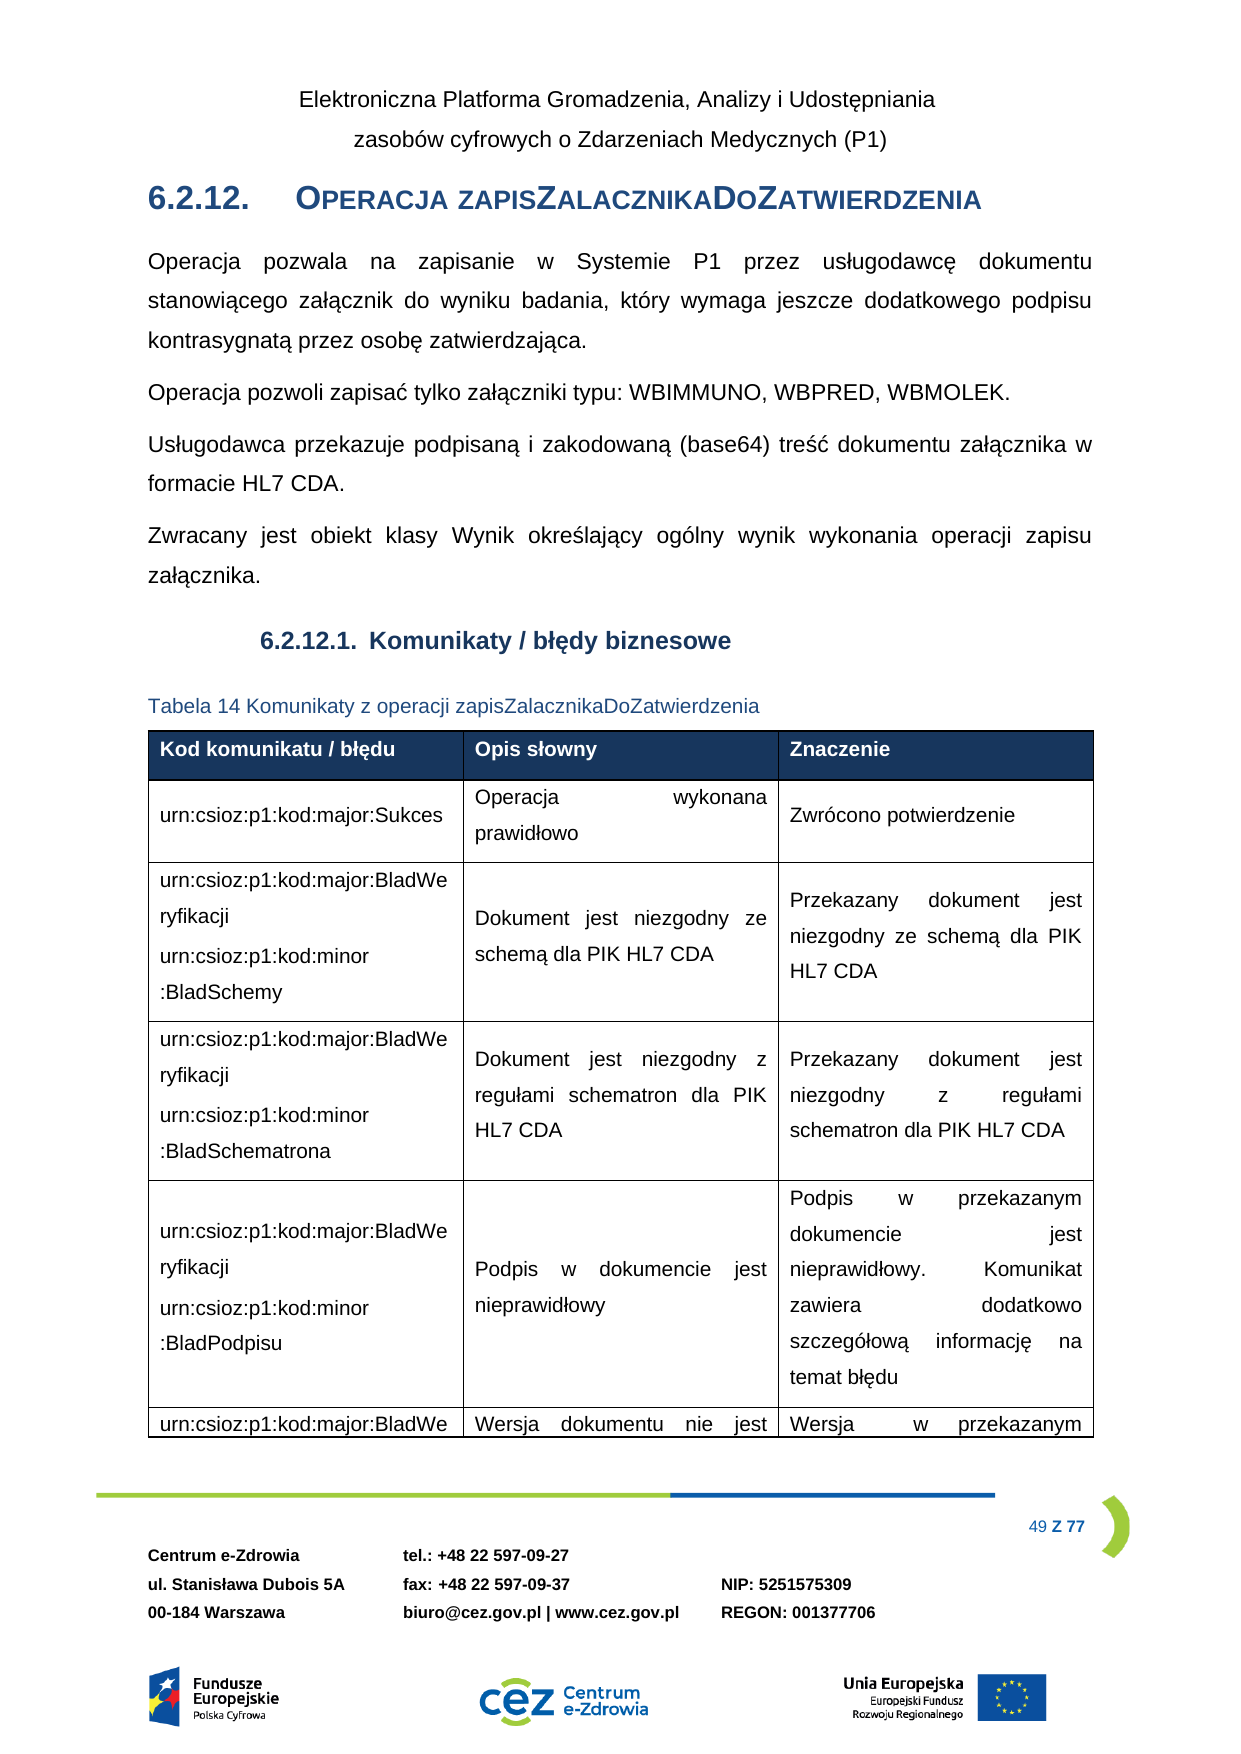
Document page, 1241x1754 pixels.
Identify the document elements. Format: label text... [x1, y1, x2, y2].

table_cell Zwrócono potwierdzenie [779, 781, 1093, 862]
table_cell Wersja w przekazanym dokumencie jest nieprawidłowa. Komunikat zawiera dodatkowo szczegółową informację na temat błędu. [779, 1408, 1093, 1436]
table_cell Dokument jest niezgodny z regułami schematron dla PIK HL7 CDA [464, 1022, 778, 1180]
table_header Znaczenie [779, 732, 1093, 779]
picture [477, 1678, 649, 1726]
table_cell urn:csioz:p1:kod:major:BladWeryfikacji urn:csioz:p1:kod:minor:BladSchematrona [149, 1022, 463, 1180]
table_cell urn:csioz:p1:kod:major:Sukces [149, 781, 463, 862]
table_header Opis słowny [464, 732, 778, 779]
picture [835, 1672, 1055, 1722]
table_cell Podpis w przekazanym dokumencie jest nieprawidłowy. Komunikat zawiera dodatkowo szczegółową informację na temat błędu [779, 1181, 1093, 1406]
table_cell Dokument jest niezgodny ze schemą dla PIK HL7 CDA [464, 863, 778, 1021]
text Tabela 14 Komunikaty z operacji zapisZalacznikaDoZatwierdzenia [148, 694, 1093, 718]
table_cell urn:csioz:p1:kod:major:BladWeryfikacji urn:csioz:p1:kod:minor:BladPodpisu [149, 1181, 463, 1406]
table_cell Podpis w dokumencie jest nieprawidłowy [464, 1181, 778, 1406]
picture [142, 1663, 285, 1729]
text Usługodawca przekazuje podpisaną i zakodowaną (base64) treść dokumentu załącznika w formacie HL7 CDA. [148, 431, 1093, 497]
table_cell Wersja dokumentu nie jest zgodna z aktualną wersją PIK HL7 CDA wspieraną przez system P1 [464, 1408, 778, 1436]
picture [1101, 1495, 1130, 1558]
table_header Kod komunikatu / błędu [149, 732, 463, 779]
table_cell Przekazany dokument jest niezgodny z regułami schematron dla PIK HL7 CDA [779, 1022, 1093, 1180]
table_cell urn:csioz:p1:kod:major:BladWeryfikacji urn:csioz:p1:kod:minor:BladSchemy [149, 863, 463, 1021]
table_cell urn:csioz:p1:kod:major:BladWeryfikacji urn:csioz:p1:kod:minor:NieprawidlowyFormatDokumentu [149, 1408, 463, 1436]
table_cell Operacja wykonana prawidłowo [464, 781, 778, 862]
subtitle Komunikaty / błędy biznesowe [260, 626, 1093, 655]
table_cell Przekazany dokument jest niezgodny ze schemą dla PIK HL7 CDA [779, 863, 1093, 1021]
text Operacja zapisZalacznikaDoZatwierdzenia [148, 178, 1093, 216]
text Zwracany jest obiekt klasy Wynik określający ogólny wynik wykonania operacji zapisu załącznika. [148, 522, 1093, 588]
text Operacja pozwoli zapisać tylko załączniki typu: WBIMMUNO, WBPRED, WBMOLEK. [148, 379, 1093, 405]
text Operacja pozwala na zapisanie w Systemie P1 przez usługodawcę dokumentu stanowiącego załącznik do wyniku badania, który wymaga jeszcze dodatkowego podpisu kontrasygnatą przez osobę zatwierdzająca. [148, 248, 1093, 353]
